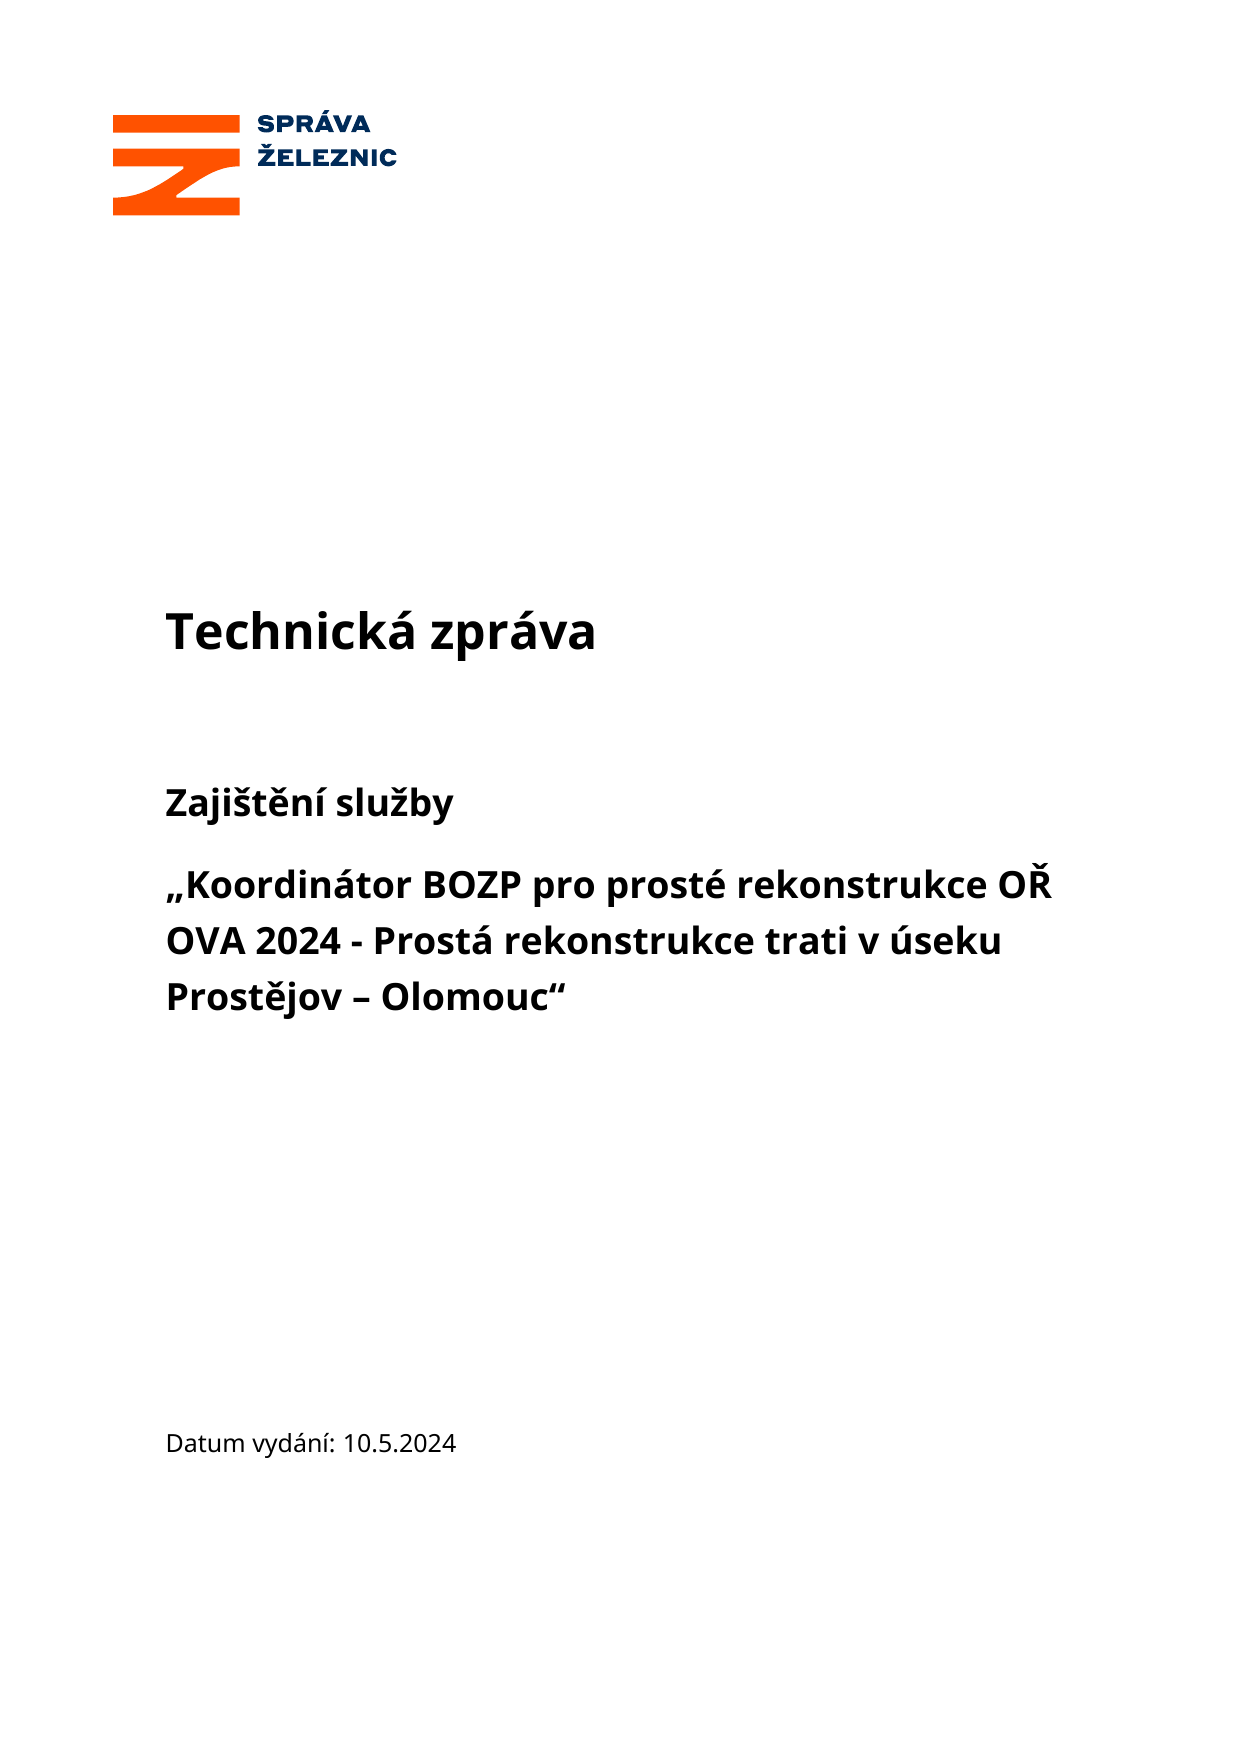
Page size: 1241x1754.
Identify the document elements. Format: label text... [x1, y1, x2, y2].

text Datum vydání: 10.5.2024 [165, 1426, 1075, 1460]
text Technická zpráva [165, 596, 1075, 664]
text Zajištění služby [165, 777, 1075, 828]
text „Koordinátor BOZP pro prosté rekonstrukce OŘ OVA 2024 - Prostá rekonstrukce trati v úseku Prostějov – Olomouc“ [165, 858, 1075, 1021]
